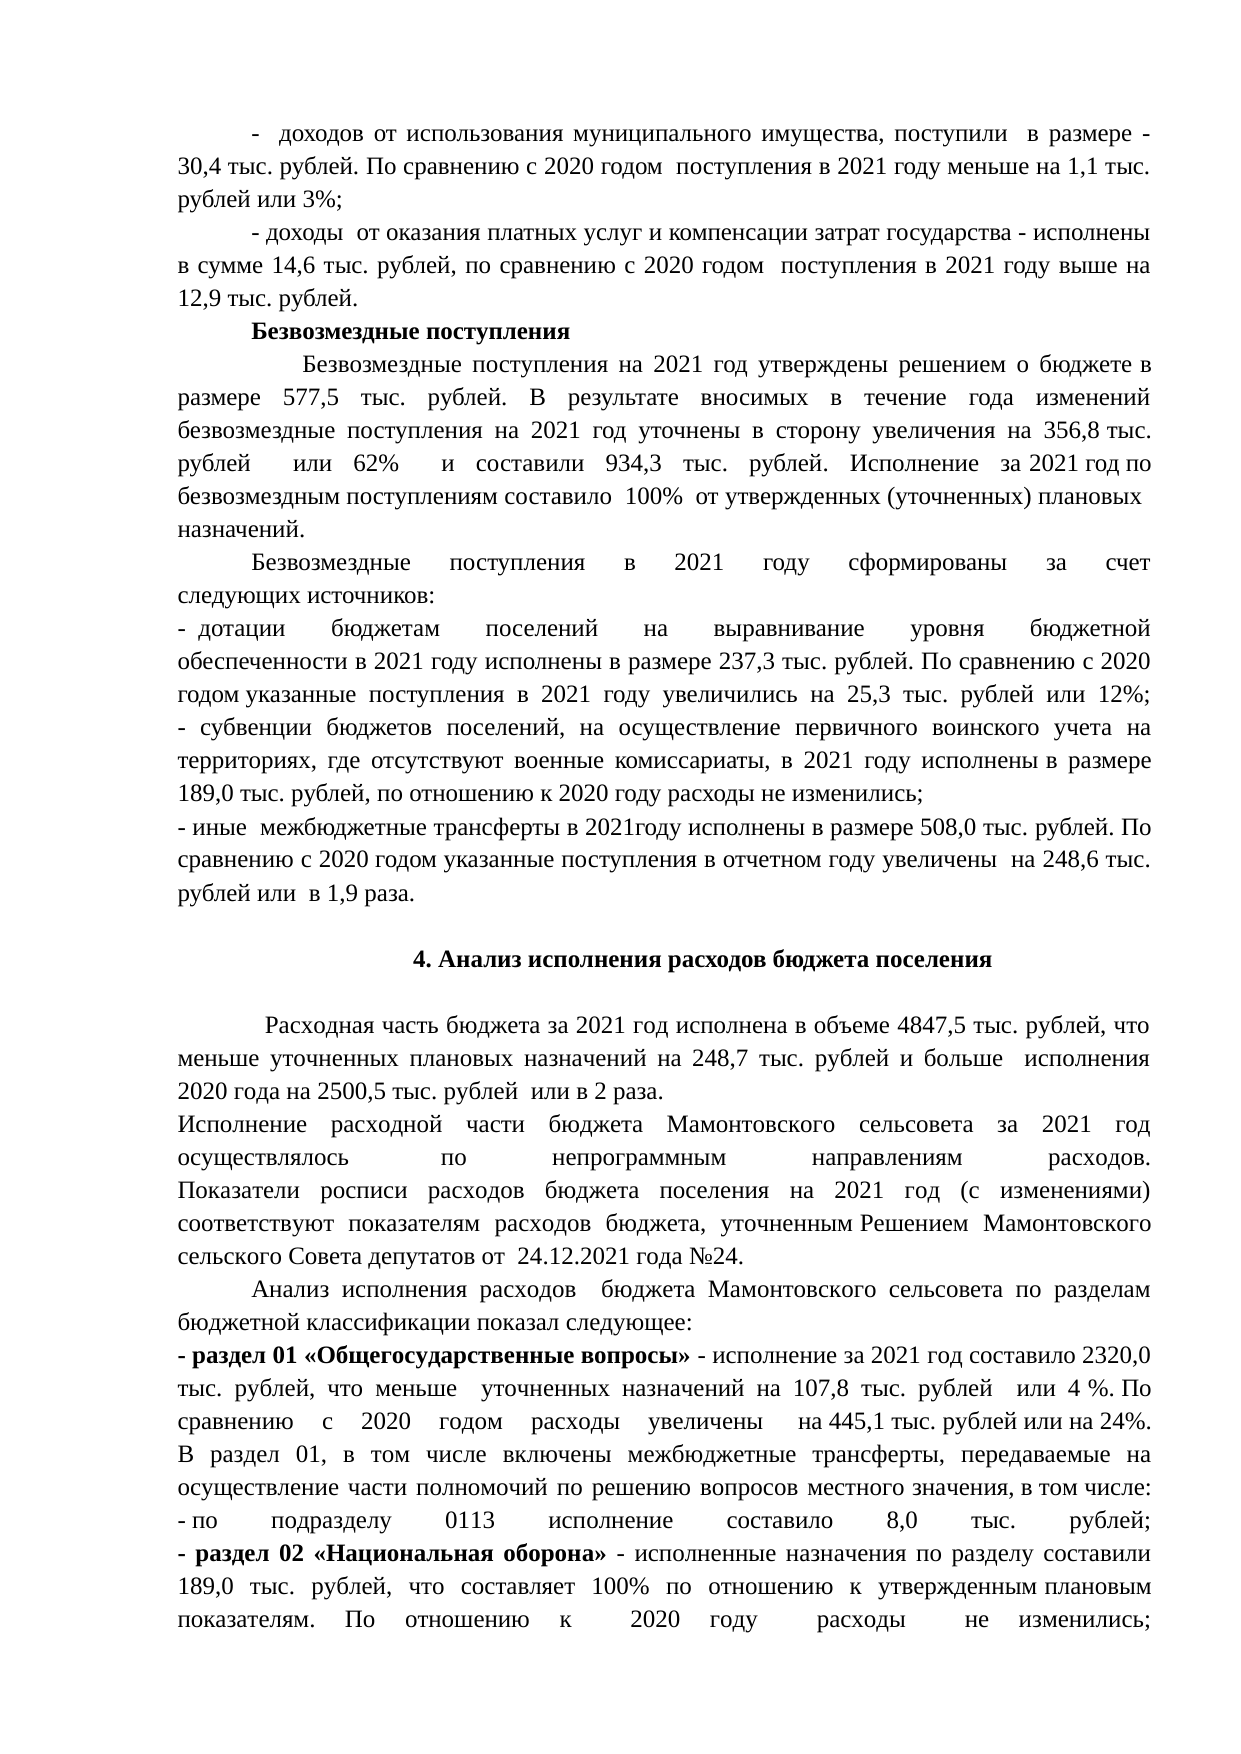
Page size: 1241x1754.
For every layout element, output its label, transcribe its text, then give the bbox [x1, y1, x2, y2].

text 4. Анализ исполнения расходов бюджета поселения [177, 944, 1152, 972]
text - доходы от оказания платных услуг и компенсации затрат государства - исполнены в сумме 14,6 тыс. рублей, по сравнению с 2020 годом поступления в 2021 году выше на 12,9 тыс. рублей. [177, 217, 1152, 312]
text Безвозмездные поступления Безвозмездные поступления на 2021 год утверждены решением о бюджете в размере 577,5 тыс. рублей. В результате вносимых в течение года изменений безвозмездные поступления на 2021 год уточнены в сторону увеличения на 356,8 тыс. рублей или 62% и составили 934,3 тыс. рублей. Исполнение за 2021 год по безвозмездным поступлениям составило 100% от утвержденных (уточненных) плановых назначений. [177, 316, 1152, 543]
text Безвозмездные поступления в 2021 году сформированы за счет следующих источников: - дотации бюджетам поселений на выравнивание уровня бюджетной обеспеченности в 2021 году исполнены в размере 237,3 тыс. рублей. По сравнению с 2020 годом указанные поступления в 2021 году увеличились на 25,3 тыс. рублей или 12%; - субвенции бюджетов поселений, на осуществление первичного воинского учета на территориях, где отсутствуют военные комиссариаты, в 2021 году исполнены в размере 189,0 тыс. рублей, по отношению к 2020 году расходы не изменились; [177, 547, 1152, 807]
text - иные межбюджетные трансферты в 2021году исполнены в размере 508,0 тыс. рублей. По сравнению с 2020 годом указанные поступления в отчетном году увеличены на 248,6 тыс. рублей или в 1,9 раза. [177, 812, 1152, 906]
text - доходов от использования муниципального имущества, поступили в размере -30,4 тыс. рублей. По сравнению с 2020 годом поступления в 2021 году меньше на 1,1 тыс. рублей или 3%; [177, 118, 1152, 213]
text Расходная часть бюджета за 2021 год исполнена в объеме 4847,5 тыс. рублей, что меньше уточненных плановых назначений на 248,7 тыс. рублей и больше исполнения 2020 года на 2500,5 тыс. рублей или в 2 раза. Исполнение расходной части бюджета Мамонтовского сельсовета за 2021 год осуществлялось по непрограммным направлениям расходов. Показатели росписи расходов бюджета поселения на 2021 год (с изменениями) соответствуют показателям расходов бюджета, уточненным Решением Мамонтовского сельского Совета депутатов от 24.12.2021 года №24. [177, 977, 1152, 1269]
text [177, 1274, 1152, 1633]
